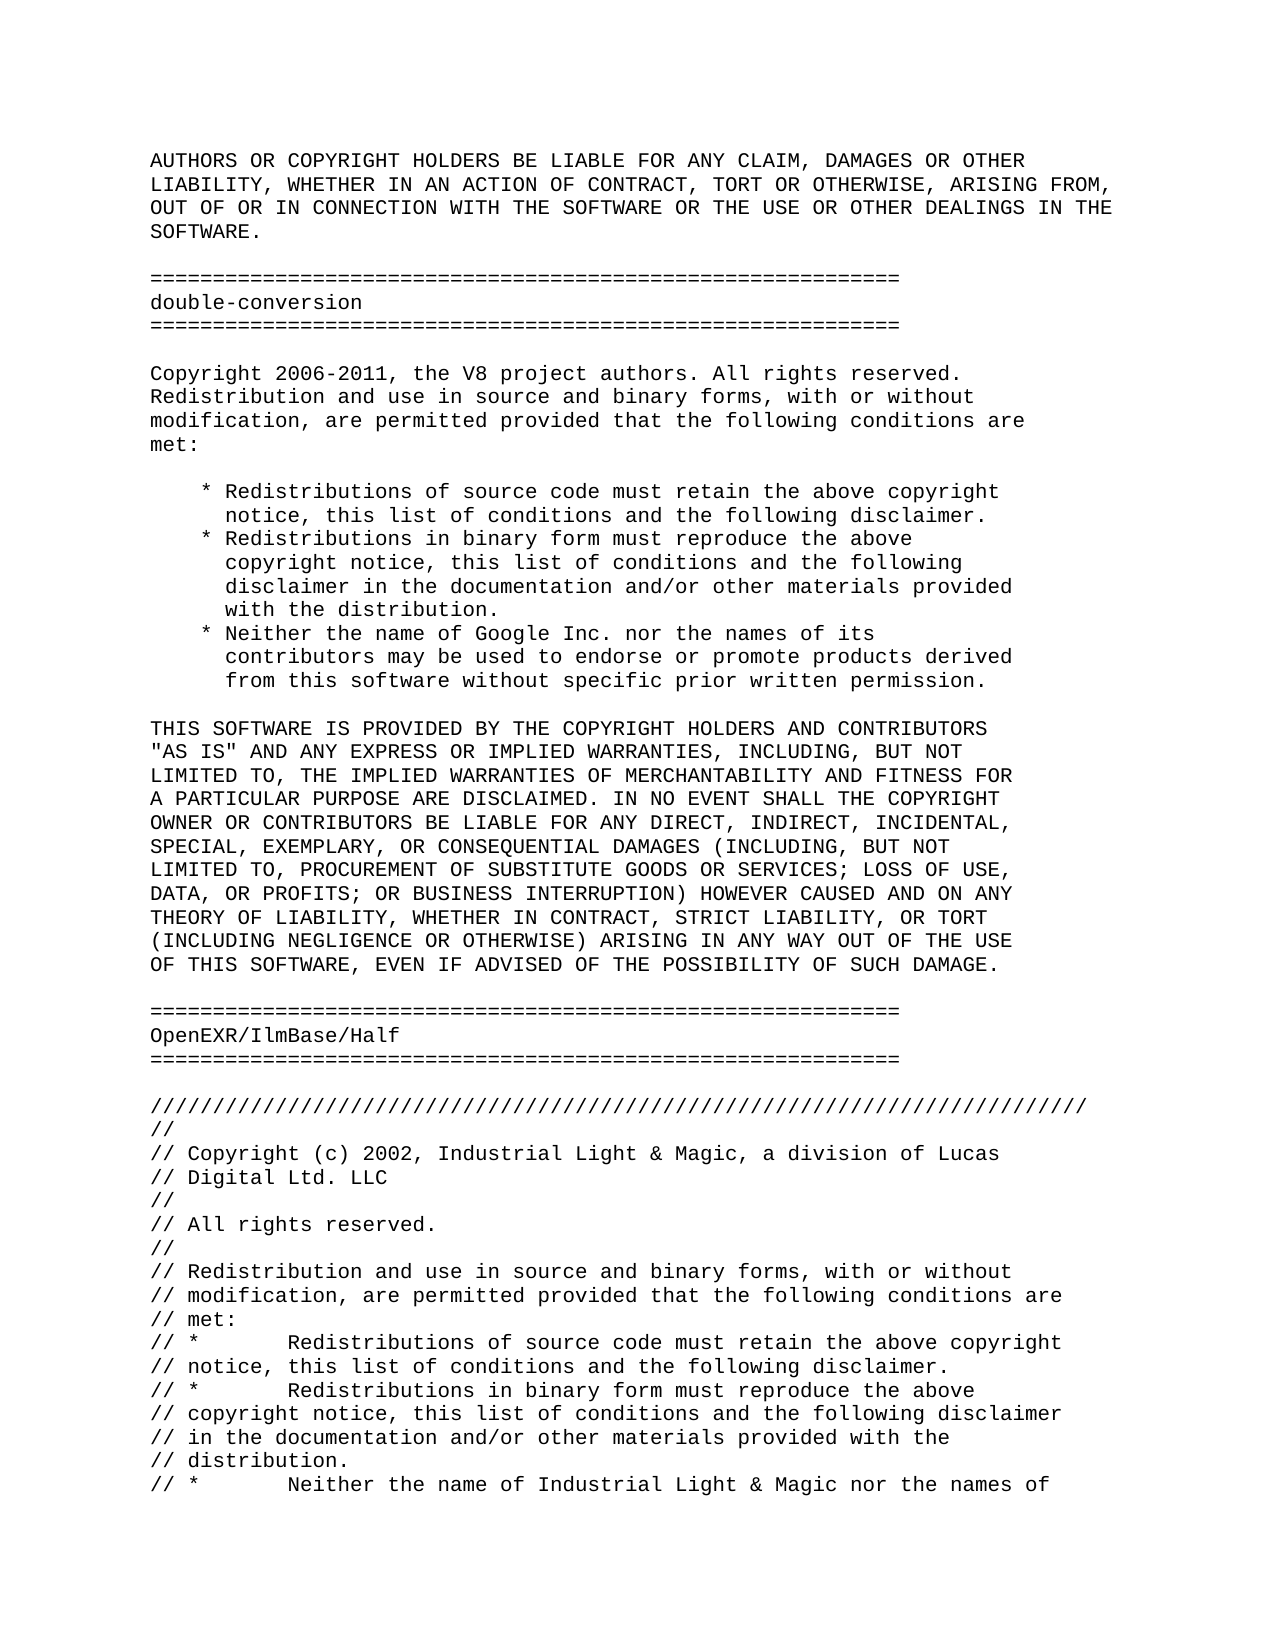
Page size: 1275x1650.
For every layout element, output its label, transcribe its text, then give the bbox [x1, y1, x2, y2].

text A PARTICULAR PURPOSE ARE DISCLAIMED. IN NO EVENT SHALL THE COPYRIGHT [150, 788, 1125, 812]
text OF THIS SOFTWARE, EVEN IF ADVISED OF THE POSSIBILITY OF SUCH DAMAGE. [150, 954, 1125, 978]
text OWNER OR CONTRIBUTORS BE LIABLE FOR ANY DIRECT, INDIRECT, INCIDENTAL, [150, 812, 1125, 836]
text // met: [150, 1309, 1125, 1332]
text // [150, 1238, 1125, 1261]
text /////////////////////////////////////////////////////////////////////////// [150, 1096, 1125, 1119]
text ============================================================ [150, 1048, 1125, 1072]
text double-conversion [150, 292, 1125, 316]
text // [150, 1190, 1125, 1214]
text // notice, this list of conditions and the following disclaimer. [150, 1356, 1125, 1379]
text // in the documentation and/or other materials provided with the [150, 1427, 1125, 1451]
text // distribution. [150, 1451, 1125, 1474]
text // * Redistributions in binary form must reproduce the above [150, 1379, 1125, 1403]
text THIS SOFTWARE IS PROVIDED BY THE COPYRIGHT HOLDERS AND CONTRIBUTORS [150, 717, 1125, 741]
text Redistribution and use in source and binary forms, with or without [150, 386, 1125, 410]
text met: [150, 434, 1125, 457]
text with the distribution. [150, 599, 1125, 623]
text modification, are permitted provided that the following conditions are [150, 410, 1125, 434]
text from this software without specific prior written permission. [150, 670, 1125, 694]
text notice, this list of conditions and the following disclaimer. [150, 505, 1125, 528]
text // * Neither the name of Industrial Light & Magic nor the names of [150, 1474, 1125, 1498]
text contributors may be used to endorse or promote products derived [150, 647, 1125, 670]
text // copyright notice, this list of conditions and the following disclaimer [150, 1403, 1125, 1427]
text disclaimer in the documentation and/or other materials provided [150, 576, 1125, 599]
text copyright notice, this list of conditions and the following [150, 552, 1125, 576]
text "AS IS" AND ANY EXPRESS OR IMPLIED WARRANTIES, INCLUDING, BUT NOT [150, 741, 1125, 765]
text // Redistribution and use in source and binary forms, with or without [150, 1261, 1125, 1285]
text DATA, OR PROFITS; OR BUSINESS INTERRUPTION) HOWEVER CAUSED AND ON ANY [150, 883, 1125, 907]
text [150, 150, 1125, 244]
text * Redistributions of source code must retain the above copyright [150, 481, 1125, 505]
text Copyright 2006-2011, the V8 project authors. All rights reserved. [150, 363, 1125, 386]
text // * Redistributions of source code must retain the above copyright [150, 1332, 1125, 1356]
text * Neither the name of Google Inc. nor the names of its [150, 623, 1125, 647]
text // Digital Ltd. LLC [150, 1167, 1125, 1190]
text SPECIAL, EXEMPLARY, OR CONSEQUENTIAL DAMAGES (INCLUDING, BUT NOT [150, 836, 1125, 859]
text // Copyright (c) 2002, Industrial Light & Magic, a division of Lucas [150, 1143, 1125, 1167]
text // All rights reserved. [150, 1214, 1125, 1238]
text LIMITED TO, PROCUREMENT OF SUBSTITUTE GOODS OR SERVICES; LOSS OF USE, [150, 859, 1125, 883]
text ============================================================ [150, 316, 1125, 339]
text OpenEXR/IlmBase/Half [150, 1025, 1125, 1048]
text (INCLUDING NEGLIGENCE OR OTHERWISE) ARISING IN ANY WAY OUT OF THE USE [150, 930, 1125, 954]
text LIMITED TO, THE IMPLIED WARRANTIES OF MERCHANTABILITY AND FITNESS FOR [150, 765, 1125, 788]
text // modification, are permitted provided that the following conditions are [150, 1285, 1125, 1309]
text * Redistributions in binary form must reproduce the above [150, 528, 1125, 552]
text ============================================================ [150, 268, 1125, 292]
text THEORY OF LIABILITY, WHETHER IN CONTRACT, STRICT LIABILITY, OR TORT [150, 907, 1125, 930]
text // [150, 1119, 1125, 1143]
text ============================================================ [150, 1001, 1125, 1025]
